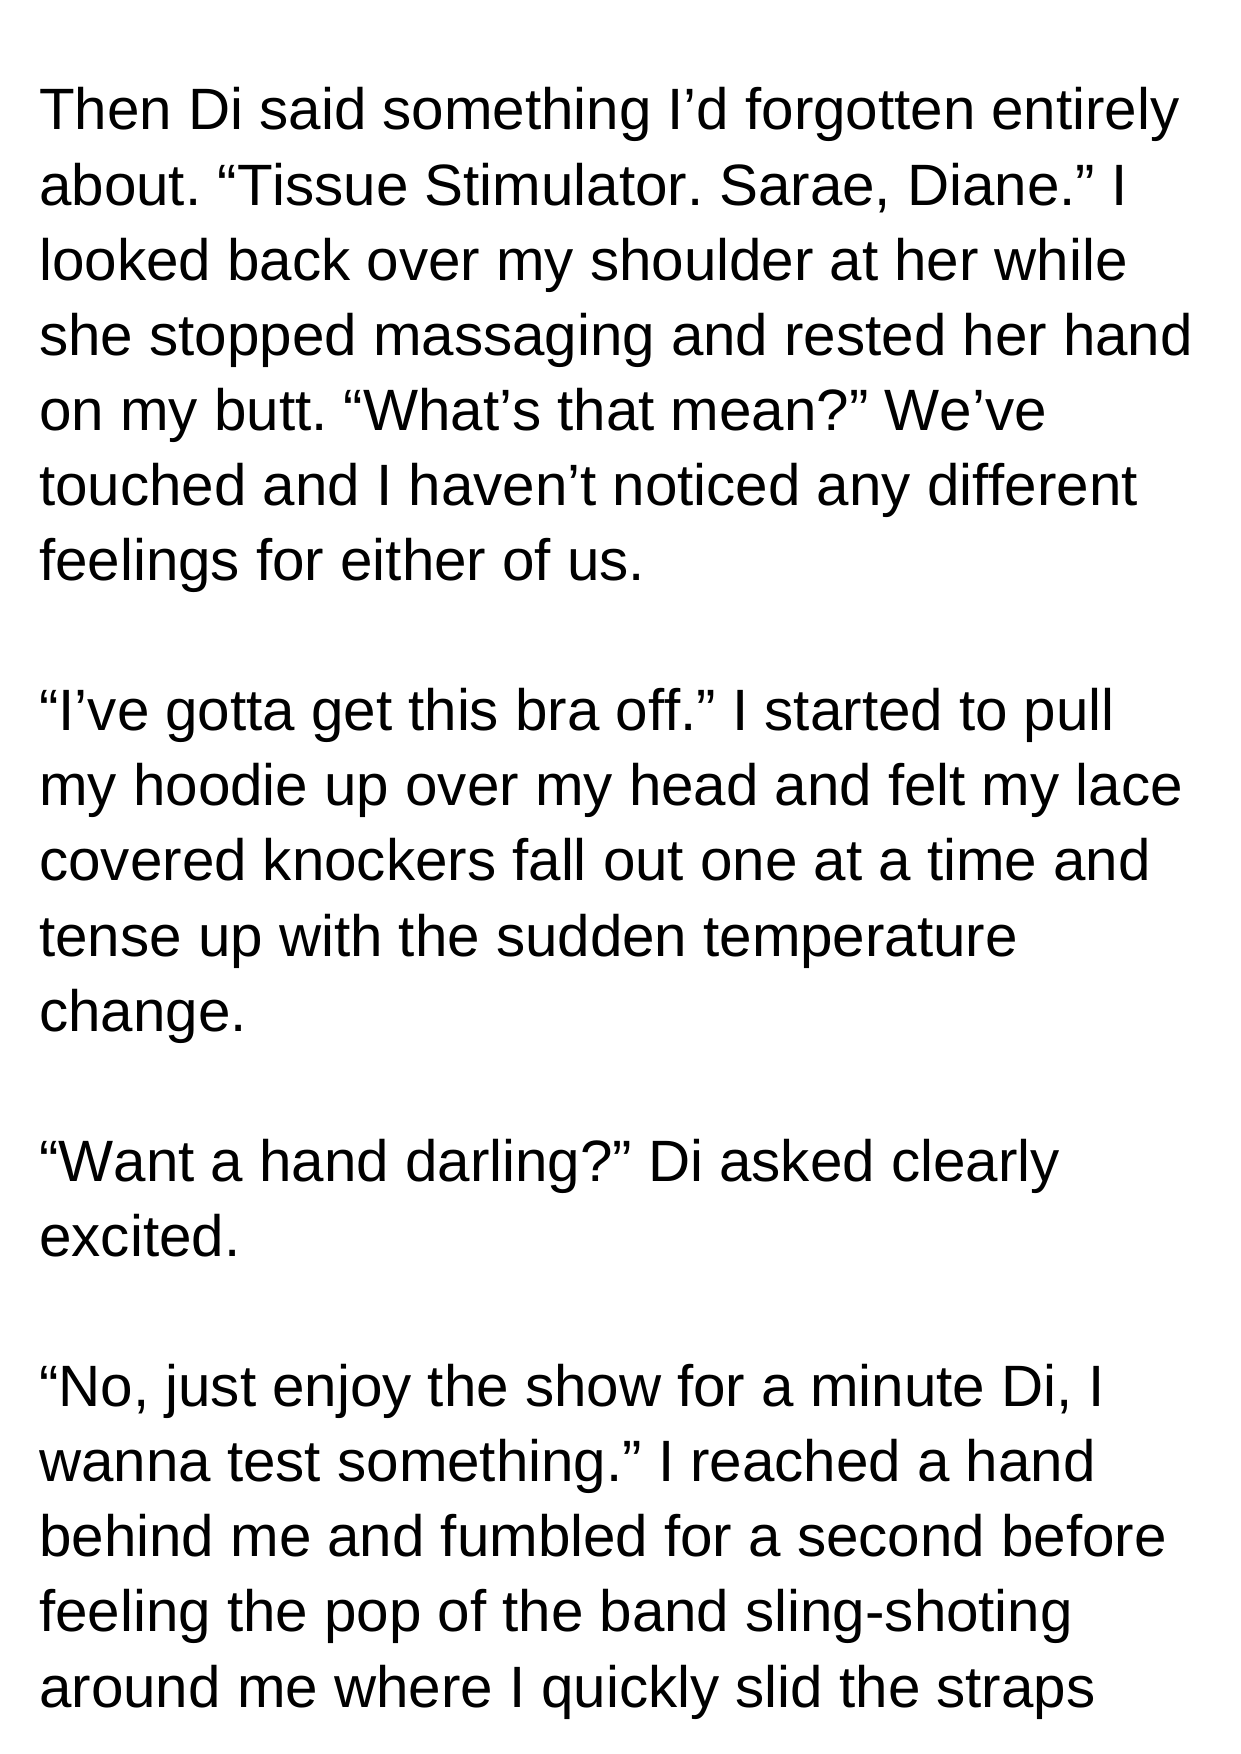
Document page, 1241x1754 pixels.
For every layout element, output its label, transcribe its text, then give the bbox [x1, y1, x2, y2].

text Then Di said something I’d forgotten entirely about. “Tissue Stimulator. Sarae, Diane.” I looked back over my shoulder at her while she stopped massaging and rested her hand on my butt. “What’s that mean?” We’ve touched and I haven’t noticed any different feelings for either of us. [39, 75, 1201, 593]
text “Want a hand darling?” Di asked clearly excited. [39, 1127, 1201, 1269]
text “I’ve gotta get this bra off.” I started to pull my hoodie up over my head and felt my lace covered knockers fall out one at a time and tense up with the sudden temperature change. [39, 676, 1201, 1043]
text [39, 1352, 1201, 1719]
